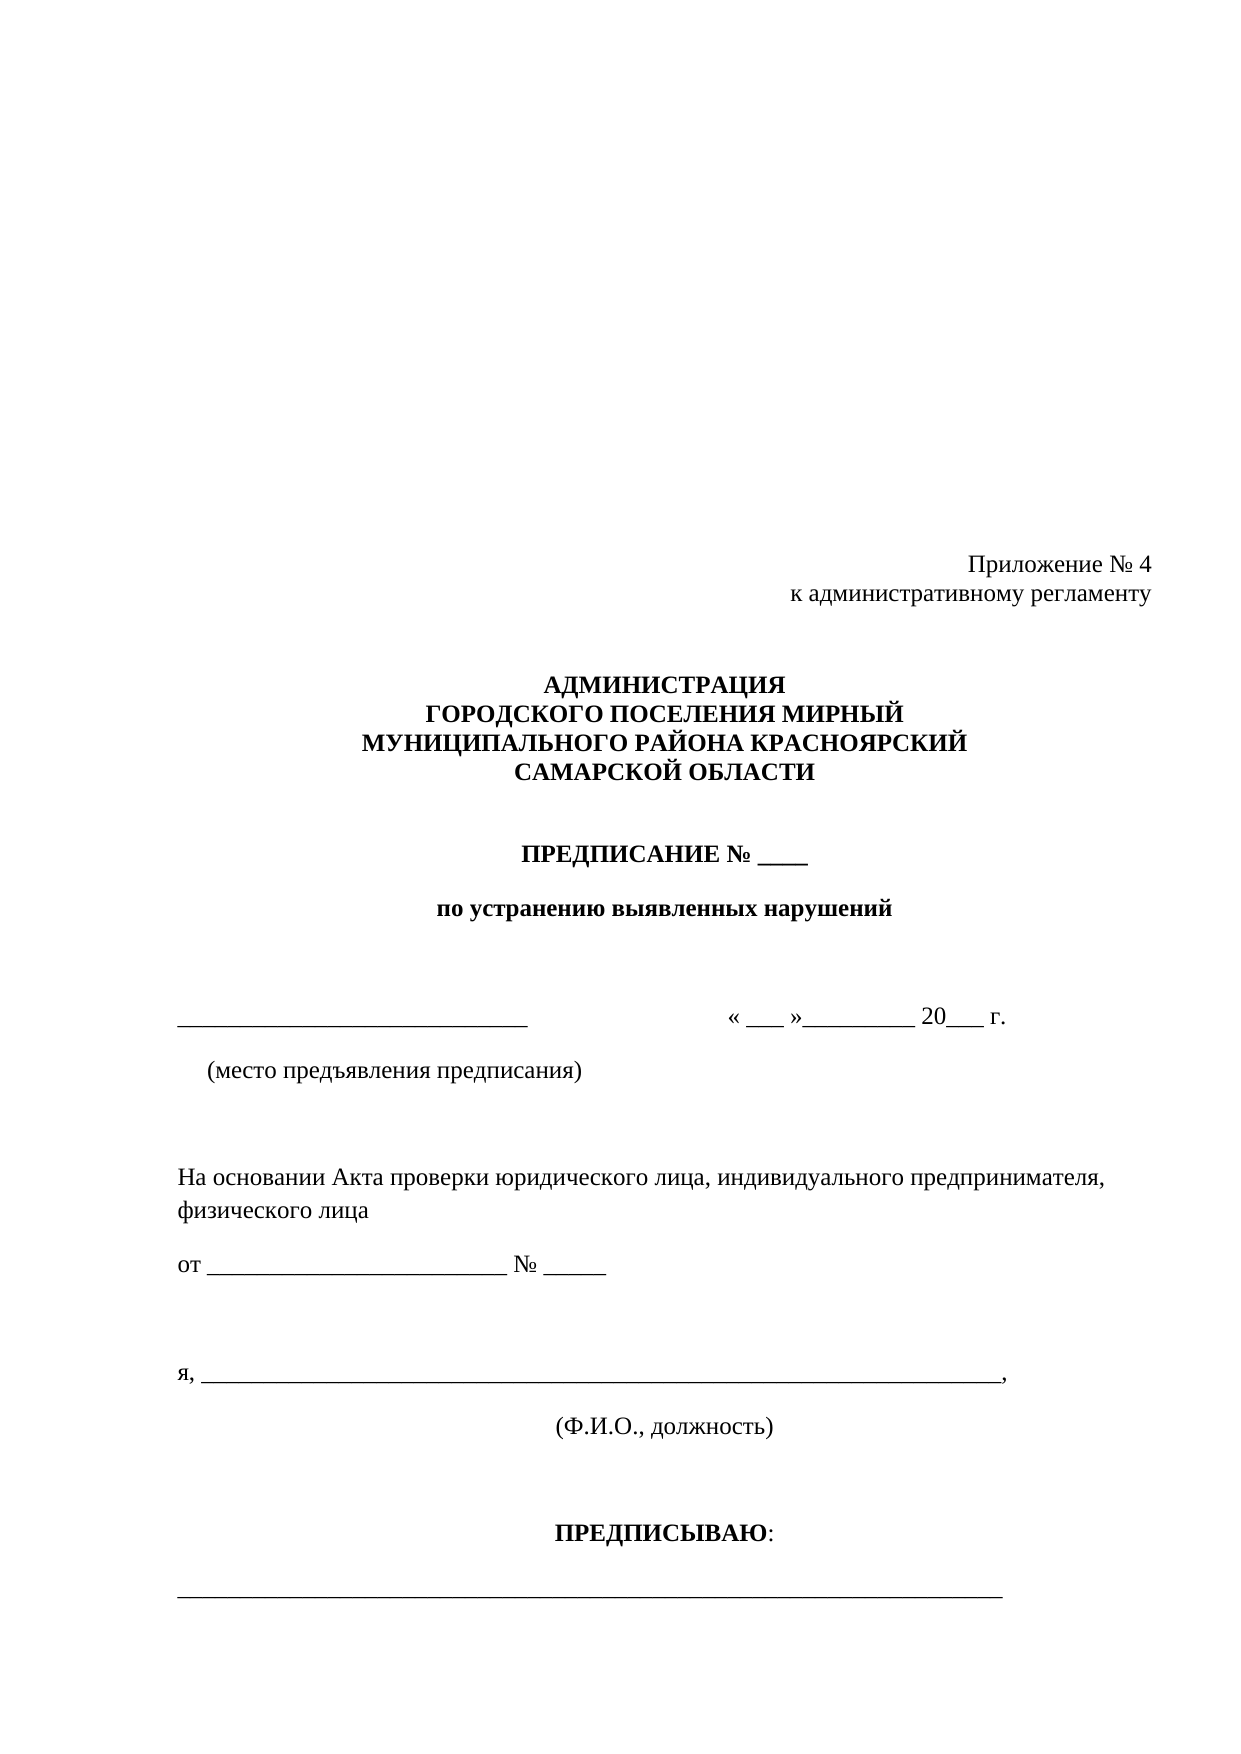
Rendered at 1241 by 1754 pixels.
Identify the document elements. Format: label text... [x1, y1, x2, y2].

text САМАРСКОЙ ОБЛАСТИ [177, 757, 1152, 785]
text ГОРОДСКОГО ПОСЕЛЕНИЯ МИРНЫЙ [177, 699, 1152, 728]
text к административному регламенту [177, 578, 1152, 606]
text АДМИНИСТРАЦИЯ [177, 670, 1152, 699]
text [177, 1572, 1152, 1601]
text я, ________________________________________________________________, [177, 1357, 1152, 1386]
text от ________________________ № _____ [177, 1249, 1152, 1278]
text ПРЕДПИСЫВАЮ: [177, 1518, 1152, 1547]
text На основании Акта проверки юридического лица, индивидуального предпринимателя, физического лица [177, 1162, 1152, 1224]
text по устранению выявленных нарушений [177, 893, 1152, 922]
text ____________________________ « ___ »_________ 20___ г. [177, 1001, 1152, 1029]
text (Ф.И.О., должность) [177, 1411, 1152, 1439]
text МУНИЦИПАЛЬНОГО РАЙОНА КРАСНОЯРСКИЙ [177, 728, 1152, 757]
text ПРЕДПИСАНИЕ № ____ [177, 839, 1152, 868]
text Приложение № 4 [177, 549, 1152, 578]
text (место предъявления предписания) [207, 1055, 1152, 1083]
